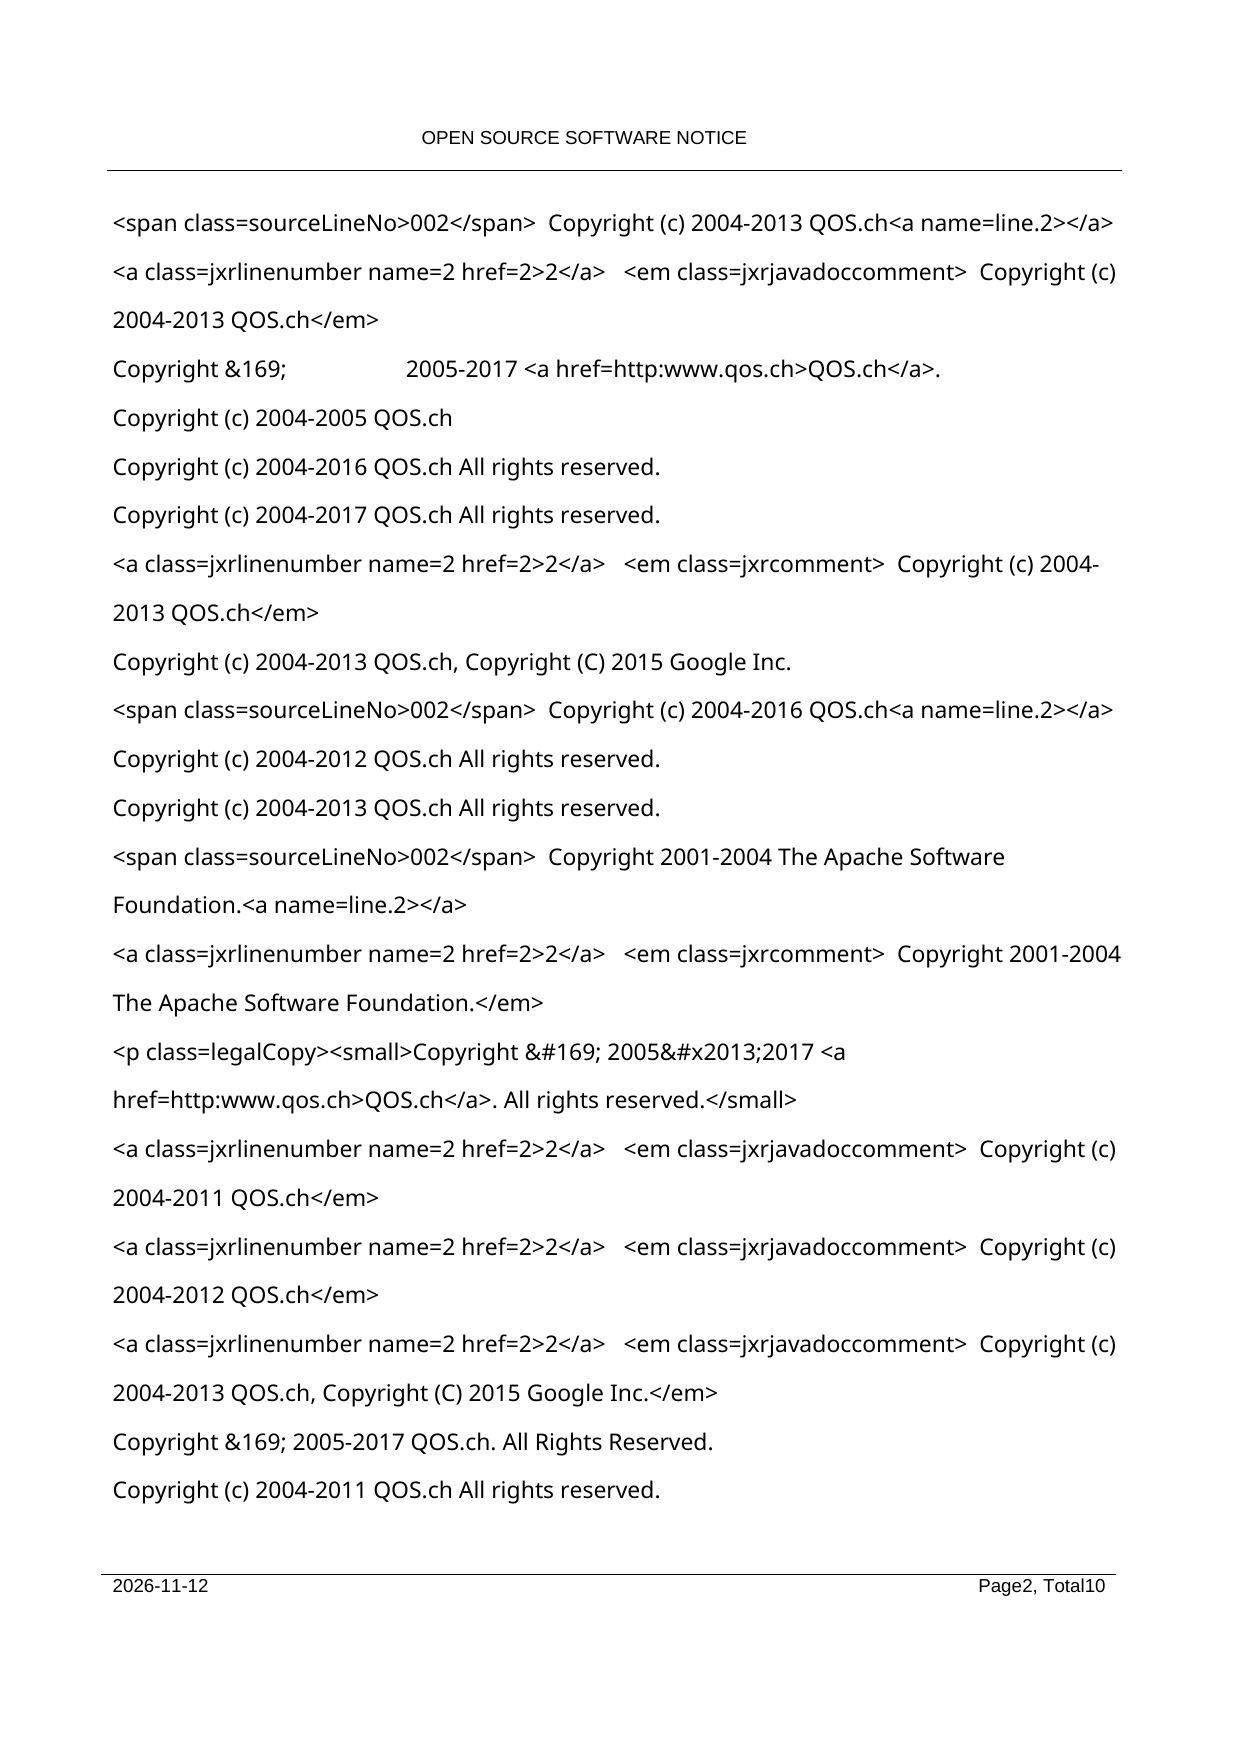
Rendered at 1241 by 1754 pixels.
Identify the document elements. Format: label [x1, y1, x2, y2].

text [112, 206, 1128, 1555]
